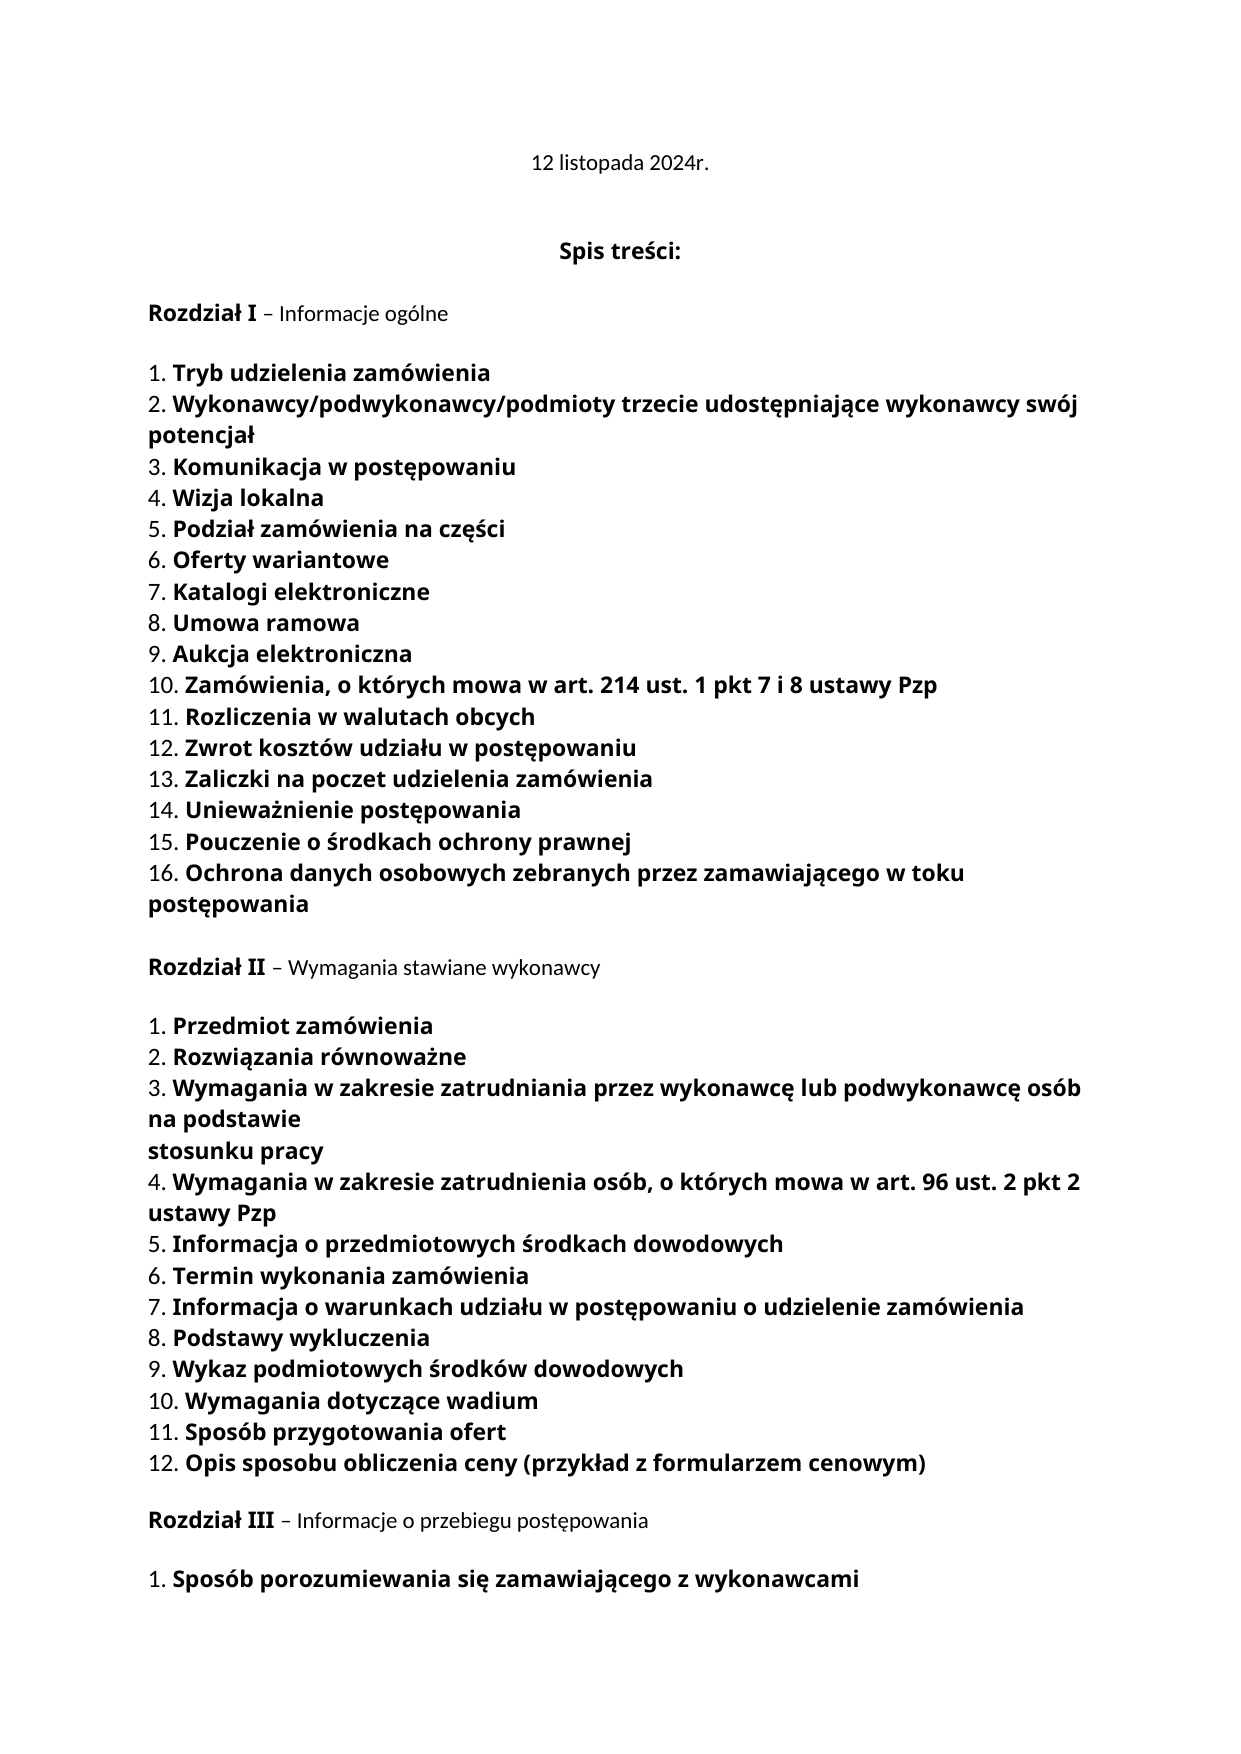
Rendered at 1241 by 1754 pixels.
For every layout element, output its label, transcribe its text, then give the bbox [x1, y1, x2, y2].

text Rozdział I – Informacje ogólne [148, 297, 1093, 329]
text 4. Wizja lokalna [148, 482, 1093, 513]
text 2. Rozwiązania równoważne [148, 1041, 1093, 1072]
text 7. Informacja o warunkach udziału w postępowaniu o udzielenie zamówienia [148, 1291, 1093, 1322]
text 8. Podstawy wykluczenia [148, 1322, 1093, 1353]
text stosunku pracy [148, 1135, 1093, 1166]
text Rozdział II – Wymagania stawiane wykonawcy [148, 950, 1093, 982]
text 1. Tryb udzielenia zamówienia [148, 357, 1093, 388]
text 14. Unieważnienie postępowania [148, 794, 1093, 825]
text 9. Wykaz podmiotowych środków dowodowych [148, 1353, 1093, 1385]
text 15. Pouczenie o środkach ochrony prawnej [148, 825, 1093, 857]
text 10. Wymagania dotyczące wadium [148, 1385, 1093, 1416]
text Spis treści: [148, 235, 1093, 266]
text 3. Wymagania w zakresie zatrudniania przez wykonawcę lub podwykonawcę osób na podstawie [148, 1072, 1093, 1135]
text Rozdział III – Informacje o przebiegu postępowania [148, 1504, 1093, 1535]
text 13. Zaliczki na poczet udzielenia zamówienia [148, 763, 1093, 794]
text 5. Informacja o przedmiotowych środkach dowodowych [148, 1228, 1093, 1260]
text 12. Opis sposobu obliczenia ceny (przykład z formularzem cenowym) [148, 1447, 1093, 1478]
text 1. Sposób porozumiewania się zamawiającego z wykonawcami [148, 1563, 1093, 1594]
text 11. Rozliczenia w walutach obcych [148, 700, 1093, 732]
text 12 listopada 2024r. [148, 148, 1093, 176]
text 10. Zamówienia, o których mowa w art. 214 ust. 1 pkt 7 i 8 ustawy Pzp [148, 669, 1093, 700]
text 11. Sposób przygotowania ofert [148, 1416, 1093, 1447]
text 6. Termin wykonania zamówienia [148, 1260, 1093, 1291]
text 12. Zwrot kosztów udziału w postępowaniu [148, 732, 1093, 763]
text 5. Podział zamówienia na części [148, 513, 1093, 544]
text 7. Katalogi elektroniczne [148, 575, 1093, 607]
text 4. Wymagania w zakresie zatrudnienia osób, o których mowa w art. 96 ust. 2 pkt 2 ustawy Pzp [148, 1166, 1093, 1228]
text 1. Przedmiot zamówienia [148, 1010, 1093, 1041]
text 8. Umowa ramowa [148, 607, 1093, 638]
text 6. Oferty wariantowe [148, 544, 1093, 575]
text 9. Aukcja elektroniczna [148, 638, 1093, 669]
text 16. Ochrona danych osobowych zebranych przez zamawiającego w toku postępowania [148, 857, 1093, 919]
text 2. Wykonawcy/podwykonawcy/podmioty trzecie udostępniające wykonawcy swój potencjał [148, 388, 1093, 450]
text 3. Komunikacja w postępowaniu [148, 450, 1093, 482]
